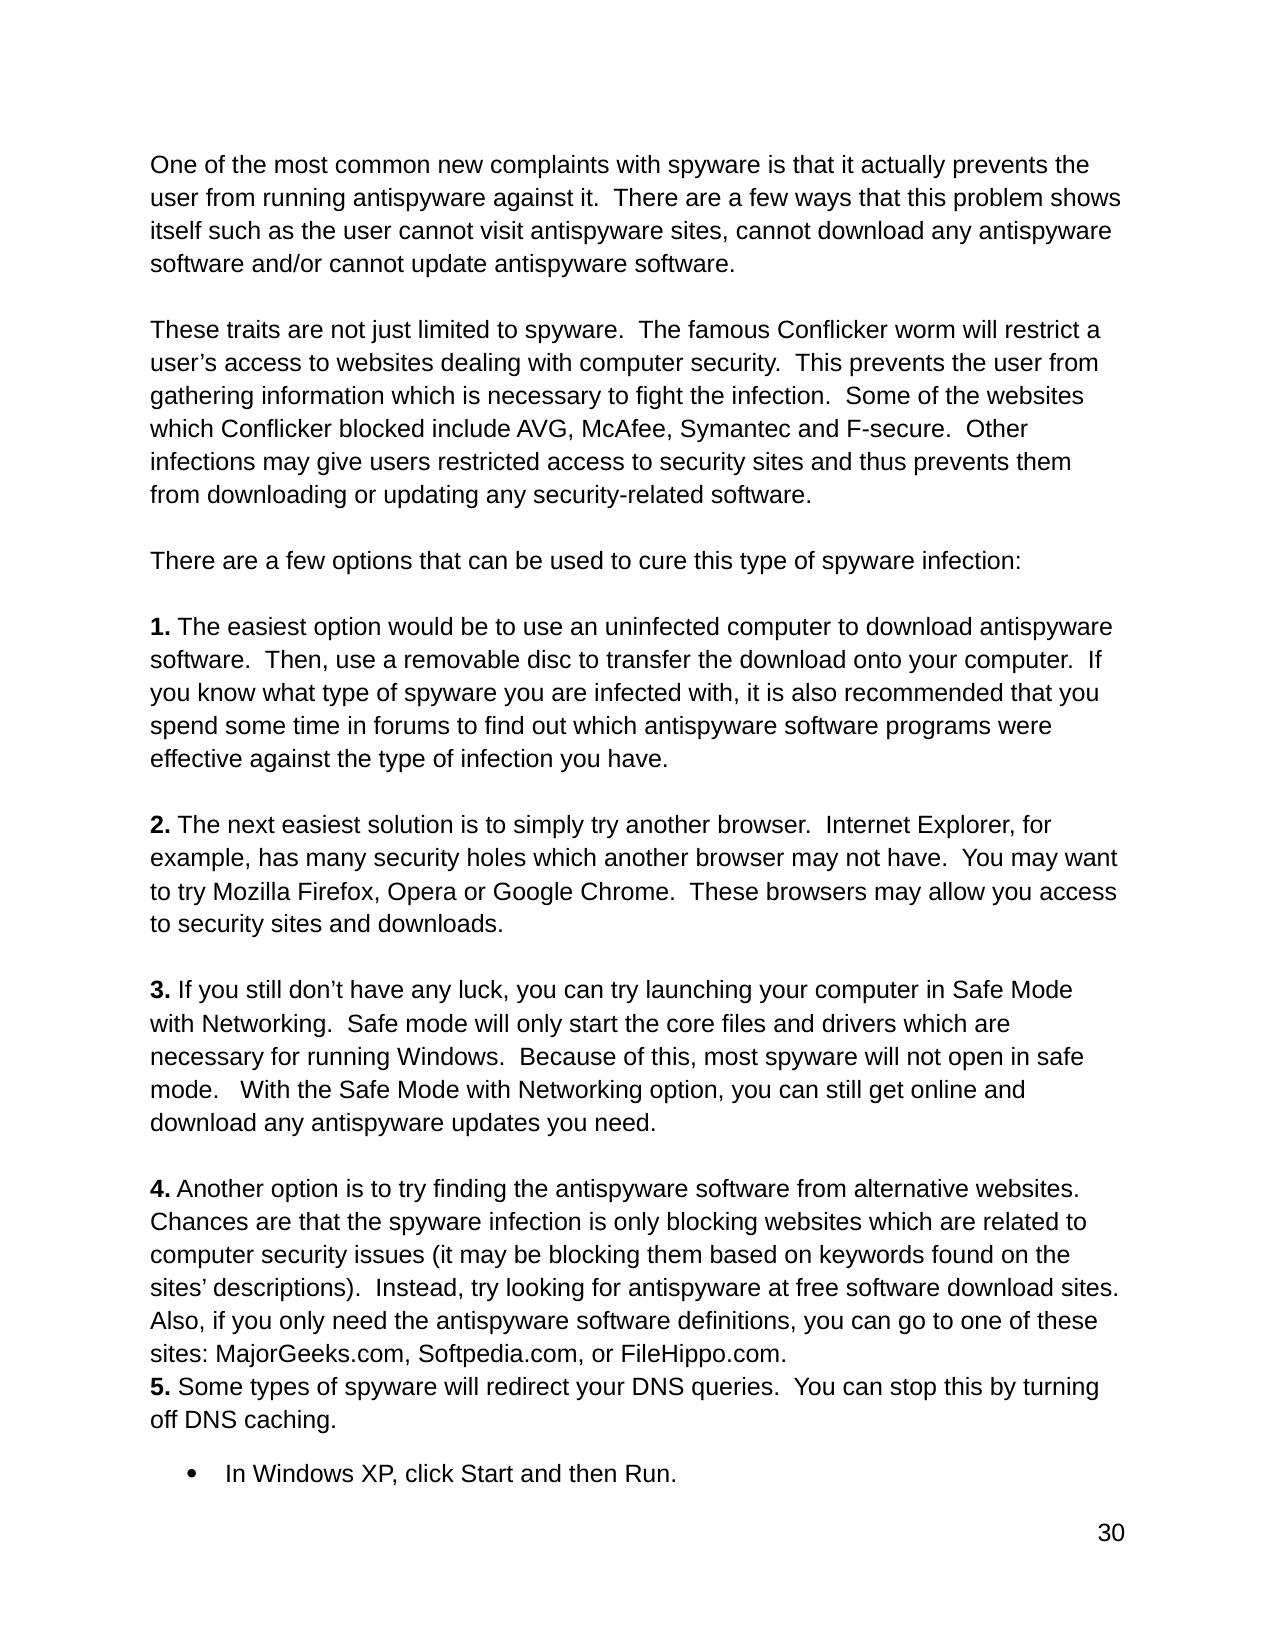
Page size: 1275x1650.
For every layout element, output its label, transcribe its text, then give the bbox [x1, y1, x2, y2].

text One of the most common new complaints with spyware is that it actually prevents the user from running antispyware against it. There are a few ways that this problem shows itself such as the user cannot visit antispyware sites, cannot download any antispyware software and/or cannot update antispyware software. [150, 150, 1125, 278]
text There are a few options that can be used to cure this type of spyware infection: [150, 546, 1125, 575]
text 3. If you still don’t have any luck, you can try launching your computer in Safe Mode with Networking. Safe mode will only start the core files and drivers which are necessary for running Windows. Because of this, most spyware will not open in safe mode. With the Safe Mode with Networking option, you can still get online and download any antispyware updates you need. [150, 976, 1125, 1136]
text 4. Another option is to try finding the antispyware software from alternative websites. Chances are that the spyware infection is only blocking websites which are related to computer security issues (it may be blocking them based on keywords found on the sites’ descriptions). Instead, try looking for antispyware at free software download sites. Also, if you only need the antispyware software definitions, you can go to one of these sites: MajorGeeks.com, Softpedia.com, or FileHippo.com. [150, 1174, 1125, 1367]
text These traits are not just limited to spyware. The famous Conflicker worm will restrict a user’s access to websites dealing with computer security. This prevents the user from gathering information which is necessary to fight the infection. Some of the websites which Conflicker blocked include AVG, McAfee, Symantec and F-secure. Other infections may give users restricted access to security sites and thus prevents them from downloading or updating any security-related software. [150, 315, 1125, 509]
list In Windows XP, click Start and then Run. [187, 1459, 1125, 1487]
text 2. The next easiest solution is to simply try another browser. Internet Explorer, for example, has many security holes which another browser may not have. You may want to try Mozilla Firefox, Opera or Google Chrome. These browsers may allow you access to security sites and downloads. [150, 810, 1125, 938]
text 5. Some types of spyware will redirect your DNS queries. You can stop this by turning off DNS caching. [150, 1372, 1125, 1433]
text 1. The easiest option would be to use an uninfected computer to download antispyware software. Then, use a removable disc to transfer the download onto your computer. If you know what type of spyware you are infected with, it is also recommended that you spend some time in forums to find out which antispyware software programs were effective against the type of infection you have. [150, 612, 1125, 773]
